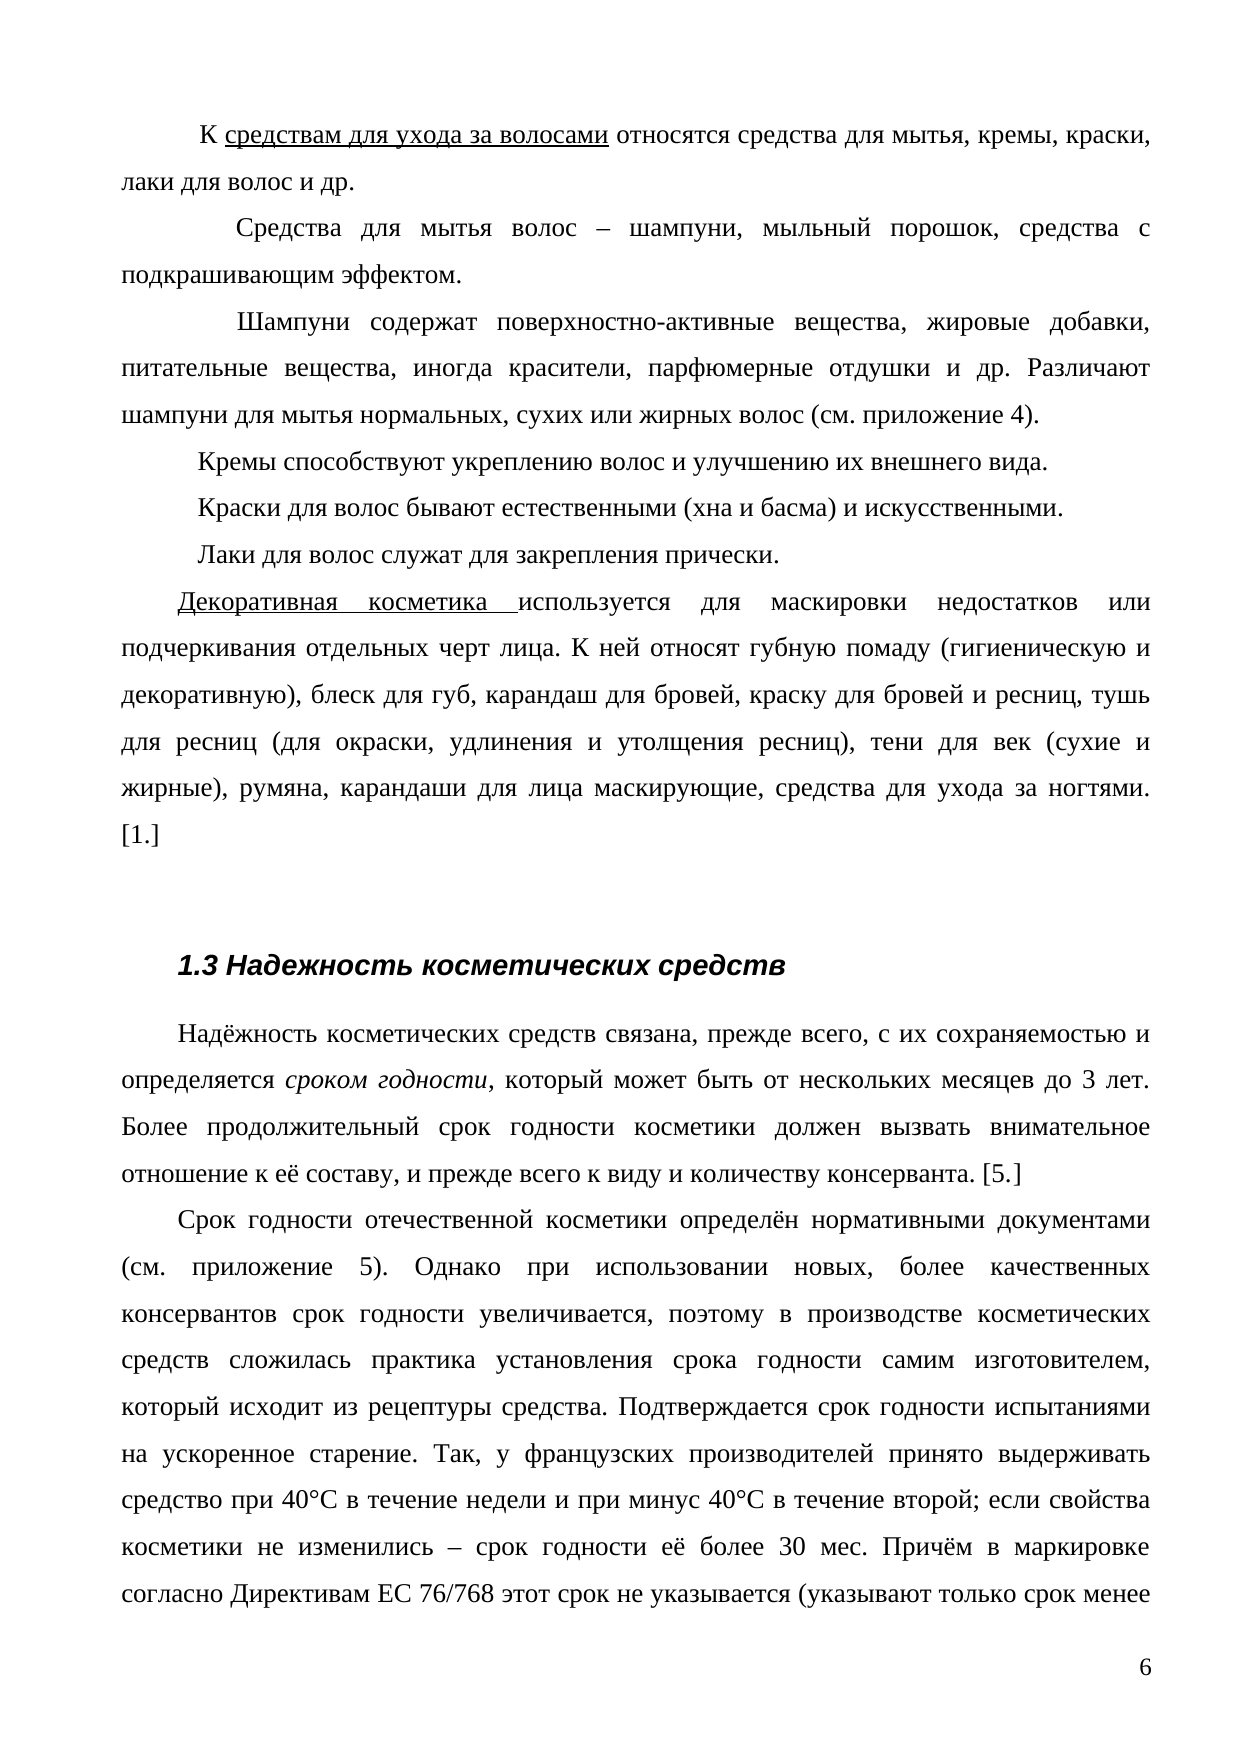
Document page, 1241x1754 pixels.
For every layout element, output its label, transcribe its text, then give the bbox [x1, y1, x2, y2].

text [121, 1203, 1152, 1608]
text Кремы способствуют укреплению волос и улучшению их внешнего вида. [121, 445, 1152, 476]
text К средствам для ухода за волосами относятся средства для мытья, кремы, краски, лаки для волос и др. [121, 118, 1152, 196]
text Декоративная косметика используется для маскировки недостатков или подчеркивания отдельных черт лица. К ней относят губную помаду (гигиеническую и декоративную), блеск для губ, карандаш для бровей, краску для бровей и ресниц, тушь для ресниц (для окраски, удлинения и утолщения ресниц), тени для век (сухие и жирные), румяна, карандаши для лица маскирующие, средства для ухода за ногтями. [1.] [121, 585, 1152, 849]
text Средства для мытья волос – шампуни, мыльный порошок, средства с подкрашивающим эффектом. [121, 211, 1152, 289]
subtitle 1.3 Надежность косметических средств [177, 948, 1152, 982]
text Шампуни содержат поверхностно-активные вещества, жировые добавки, питательные вещества, иногда красители, парфюмерные отдушки и др. Различают шампуни для мытья нормальных, сухих или жирных волос (см. приложение 4). [121, 305, 1152, 429]
text Лаки для волос служат для закрепления прически. [121, 538, 1152, 569]
text Краски для волос бывают естественными (хна и басма) и искусственными. [121, 491, 1152, 523]
text Надёжность косметических средств связана, прежде всего, с их сохраняемостью и определяется сроком годности, который может быть от нескольких месяцев до 3 лет. Более продолжительный срок годности косметики должен вызвать внимательное отношение к её составу, и прежде всего к виду и количеству консерванта. [5.] [121, 1017, 1152, 1188]
